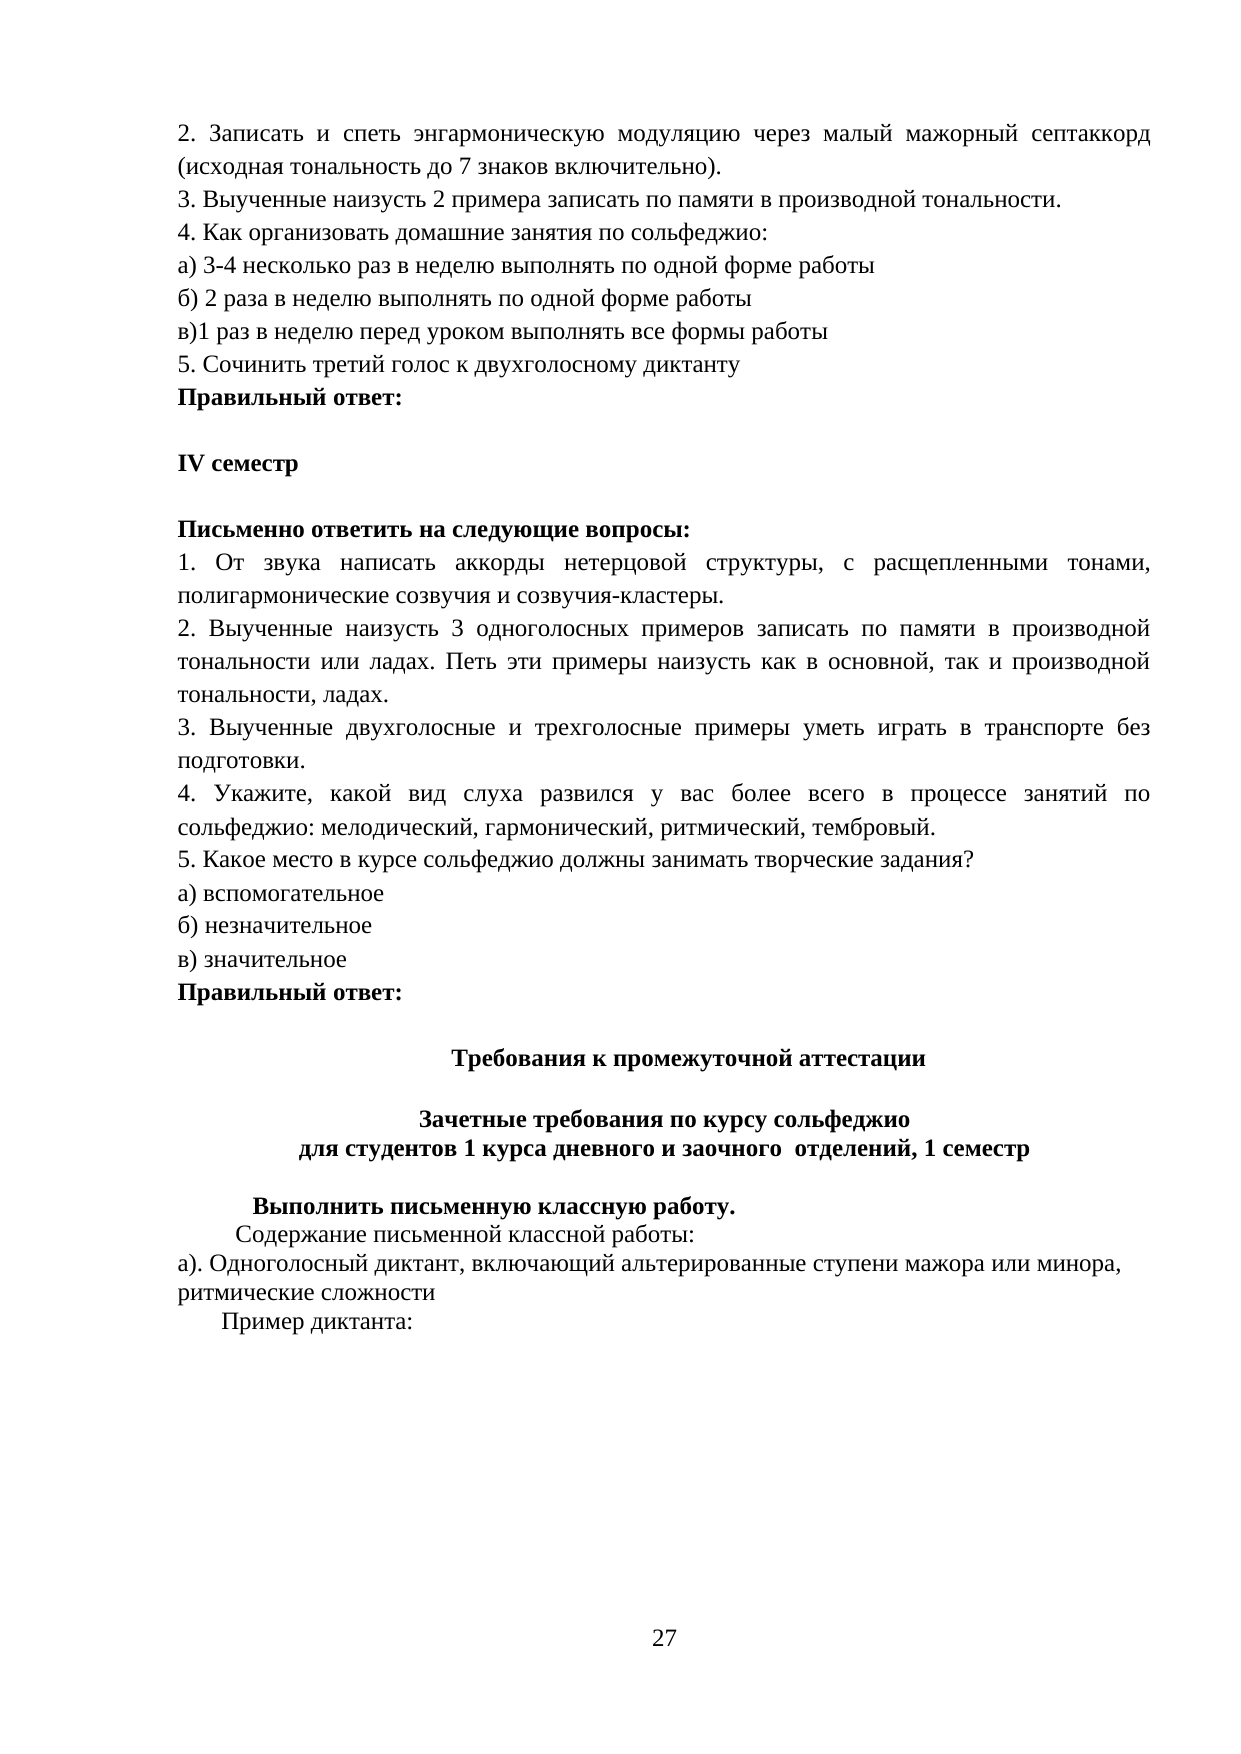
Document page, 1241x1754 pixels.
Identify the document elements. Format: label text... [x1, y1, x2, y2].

text Требования к промежуточной аттестации [177, 1043, 1152, 1071]
text 4. Как организовать домашние занятия по сольфеджио: [177, 217, 1152, 246]
text б) незначительное [177, 911, 1152, 939]
text 5. Сочинить третий голос к двухголосному диктанту [177, 349, 1152, 378]
text Содержание письменной классной работы: [148, 1219, 1152, 1248]
text Письменно ответить на следующие вопросы: [177, 514, 1152, 543]
text для студентов 1 курса дневного и заочного отделений, 1 семестр [177, 1133, 1152, 1162]
text 2. Записать и спеть энгармоническую модуляцию через малый мажорный септаккорд (исходная тональность до 7 знаков включительно). [177, 118, 1152, 180]
text а) вспомогательное [177, 878, 1152, 906]
text 2. Выученные наизусть 3 одноголосных примеров записать по памяти в производной тональности или ладах. Петь эти примеры наизусть как в основной, так и производной тональности, ладах. [177, 613, 1152, 708]
text Выполнить письменную классную работу. [252, 1191, 1152, 1219]
text в) значительное [177, 944, 1152, 972]
text 5. Какое место в курсе сольфеджио должны занимать творческие задания? [177, 844, 1152, 873]
text а). Одноголосный диктант, включающий альтерированные ступени мажора или минора, ритмические сложности [177, 1248, 1152, 1306]
text а) 3-4 несколько раз в неделю выполнять по одной форме работы [177, 250, 1152, 279]
text 1. От звука написать аккорды нетерцовой структуры, с расщепленными тонами, полигармонические созвучия и созвучия-кластеры. [177, 547, 1152, 609]
text 3. Выученные наизусть 2 примера записать по памяти в производной тональности. [177, 184, 1152, 213]
text Правильный ответ: [177, 382, 1152, 411]
text Зачетные требования по курсу сольфеджио [177, 1104, 1152, 1133]
text 4. Укажите, какой вид слуха развился у вас более всего в процессе занятий по сольфеджио: мелодический, гармонический, ритмический, тембровый. [177, 778, 1152, 840]
text Пример диктанта: [177, 1306, 1152, 1334]
text IV семестр [177, 448, 1152, 477]
text в)1 раз в неделю перед уроком выполнять все формы работы [177, 316, 1152, 345]
text 3. Выученные двухголосные и трехголосные примеры уметь играть в транспорте без подготовки. [177, 712, 1152, 774]
text Правильный ответ: [177, 977, 1152, 1005]
text б) 2 раза в неделю выполнять по одной форме работы [177, 283, 1152, 312]
